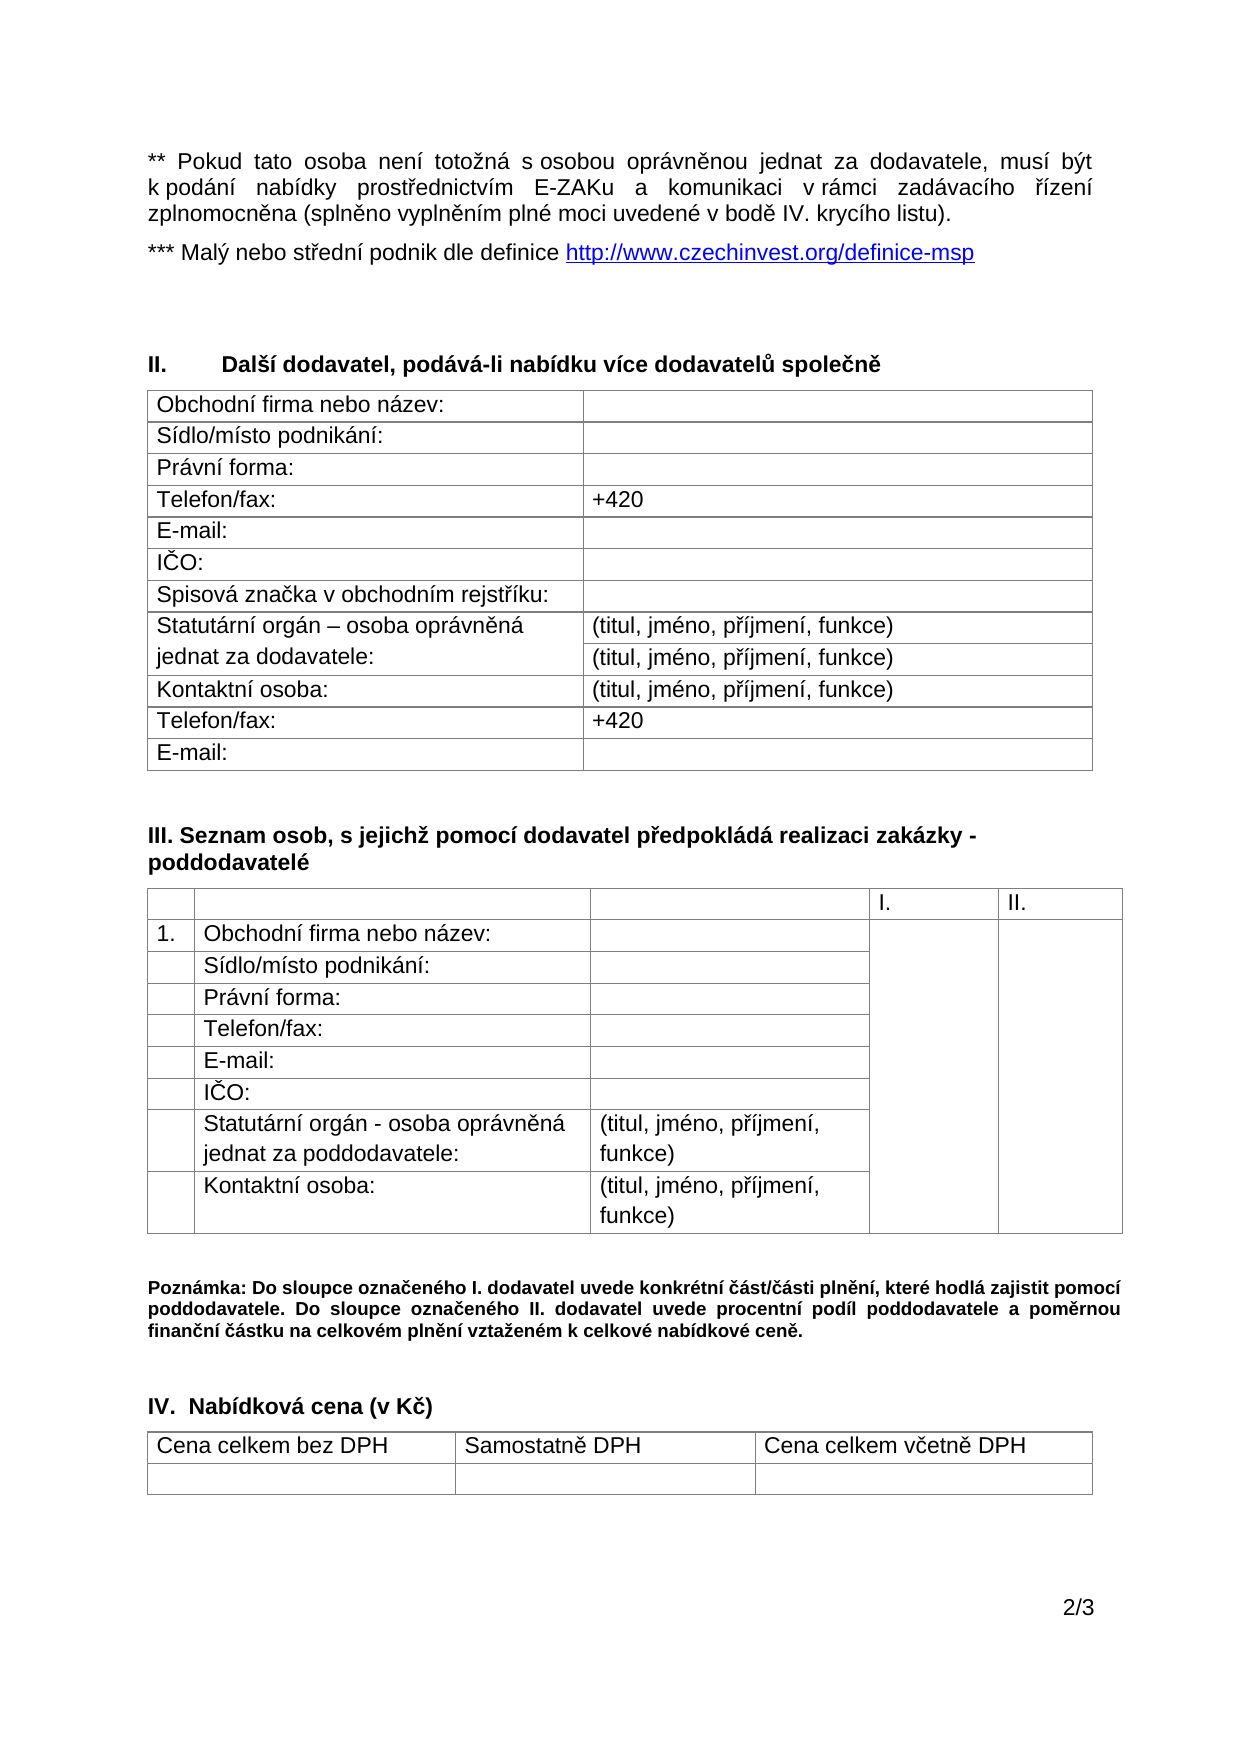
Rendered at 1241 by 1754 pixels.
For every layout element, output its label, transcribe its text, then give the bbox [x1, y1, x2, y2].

table_cell Kontaktní osoba: [195, 1172, 590, 1233]
table_cell [591, 952, 869, 982]
table_header I. [870, 889, 998, 919]
table_cell Telefon/fax: [195, 1015, 590, 1046]
table_cell +420 [584, 708, 1092, 738]
table_header Samostatně DPH [456, 1433, 755, 1463]
table_header Cena celkem bez DPH [148, 1433, 455, 1463]
text III. Seznam osob, s jejichž pomocí dodavatel předpokládá realizaci zakázky - poddodavatelé [148, 822, 1093, 875]
table_cell E-mail: [148, 518, 583, 548]
table_cell [148, 952, 194, 982]
table_cell Právní forma: [148, 454, 583, 485]
table_cell [591, 1079, 869, 1109]
table_header [591, 889, 869, 919]
table_cell [148, 984, 194, 1014]
table_cell [756, 1464, 1092, 1494]
table_cell Sídlo/místo podnikání: [148, 423, 583, 453]
table_header II. [999, 889, 1122, 919]
table_cell [870, 920, 998, 1233]
table_cell [148, 1110, 194, 1171]
table_header Cena celkem včetně DPH [756, 1433, 1092, 1463]
table_cell [148, 1079, 194, 1109]
table_header Obchodní firma nebo název: [148, 391, 583, 421]
text Poznámka: Do sloupce označeného I. dodavatel uvede konkrétní část/části plnění, které hodlá zajistit pomocí poddodavatele. Do sloupce označeného II. dodavatel uvede procentní podíl poddodavatele a poměrnou finanční částku na celkovém plnění vztaženém k celkové nabídkové ceně. [148, 1277, 1122, 1341]
table_cell (titul, jméno, příjmení, funkce) [591, 1110, 869, 1171]
table_cell [148, 1047, 194, 1077]
table_cell (titul, jméno, příjmení, funkce) [584, 644, 1092, 675]
text II. Další dodavatel, podává-li nabídku více dodavatelů společně [148, 351, 1093, 377]
table_cell [591, 1015, 869, 1046]
table_cell Telefon/fax: [148, 486, 583, 516]
text ** Pokud tato osoba není totožná s osobou oprávněnou jednat za dodavatele, musí být k podání nabídky prostřednictvím E-ZAKu a komunikaci v rámci zadávacího řízení zplnomocněna (splněno vyplněním plné moci uvedené v bodě IV. krycího listu). [148, 148, 1093, 227]
table_cell [584, 423, 1092, 453]
table_cell (titul, jméno, příjmení, funkce) [591, 1172, 869, 1233]
table_cell +420 [584, 486, 1092, 516]
table_cell [456, 1464, 755, 1494]
table_cell [591, 920, 869, 951]
table_cell IČO: [195, 1079, 590, 1109]
text IV. Nabídková cena (v Kč) [148, 1393, 1093, 1419]
table_cell (titul, jméno, příjmení, funkce) [584, 676, 1092, 706]
table_cell Právní forma: [195, 984, 590, 1014]
table_cell Sídlo/místo podnikání: [195, 952, 590, 982]
table_cell [591, 1047, 869, 1077]
table_cell (titul, jméno, příjmení, funkce) [584, 613, 1092, 643]
table_header [584, 391, 1092, 421]
table_cell [584, 739, 1092, 770]
table_cell Kontaktní osoba: [148, 676, 583, 706]
table_cell IČO: [148, 549, 583, 580]
table_cell Telefon/fax: [148, 708, 583, 738]
table_cell [584, 454, 1092, 485]
table_cell Obchodní firma nebo název: [195, 920, 590, 951]
table_cell E-mail: [148, 739, 583, 770]
table_cell [584, 549, 1092, 580]
table_cell [148, 1464, 455, 1494]
table_header [195, 889, 590, 919]
table_cell 1. [148, 920, 194, 951]
table_cell Statutární orgán – osoba oprávněná jednat za dodavatele: [148, 613, 583, 675]
table_cell [999, 920, 1122, 1233]
table_header [148, 889, 194, 919]
table_cell Statutární orgán - osoba oprávněná jednat za poddodavatele: [195, 1110, 590, 1171]
table_cell [148, 1172, 194, 1233]
table_cell E-mail: [195, 1047, 590, 1077]
table_cell [584, 518, 1092, 548]
table_cell [148, 1015, 194, 1046]
text *** Malý nebo střední podnik dle definice http://www.czechinvest.org/definice-msp [148, 239, 1093, 266]
table_cell [591, 984, 869, 1014]
table_cell Spisová značka v obchodním rejstříku: [148, 581, 583, 611]
table_cell [584, 581, 1092, 611]
